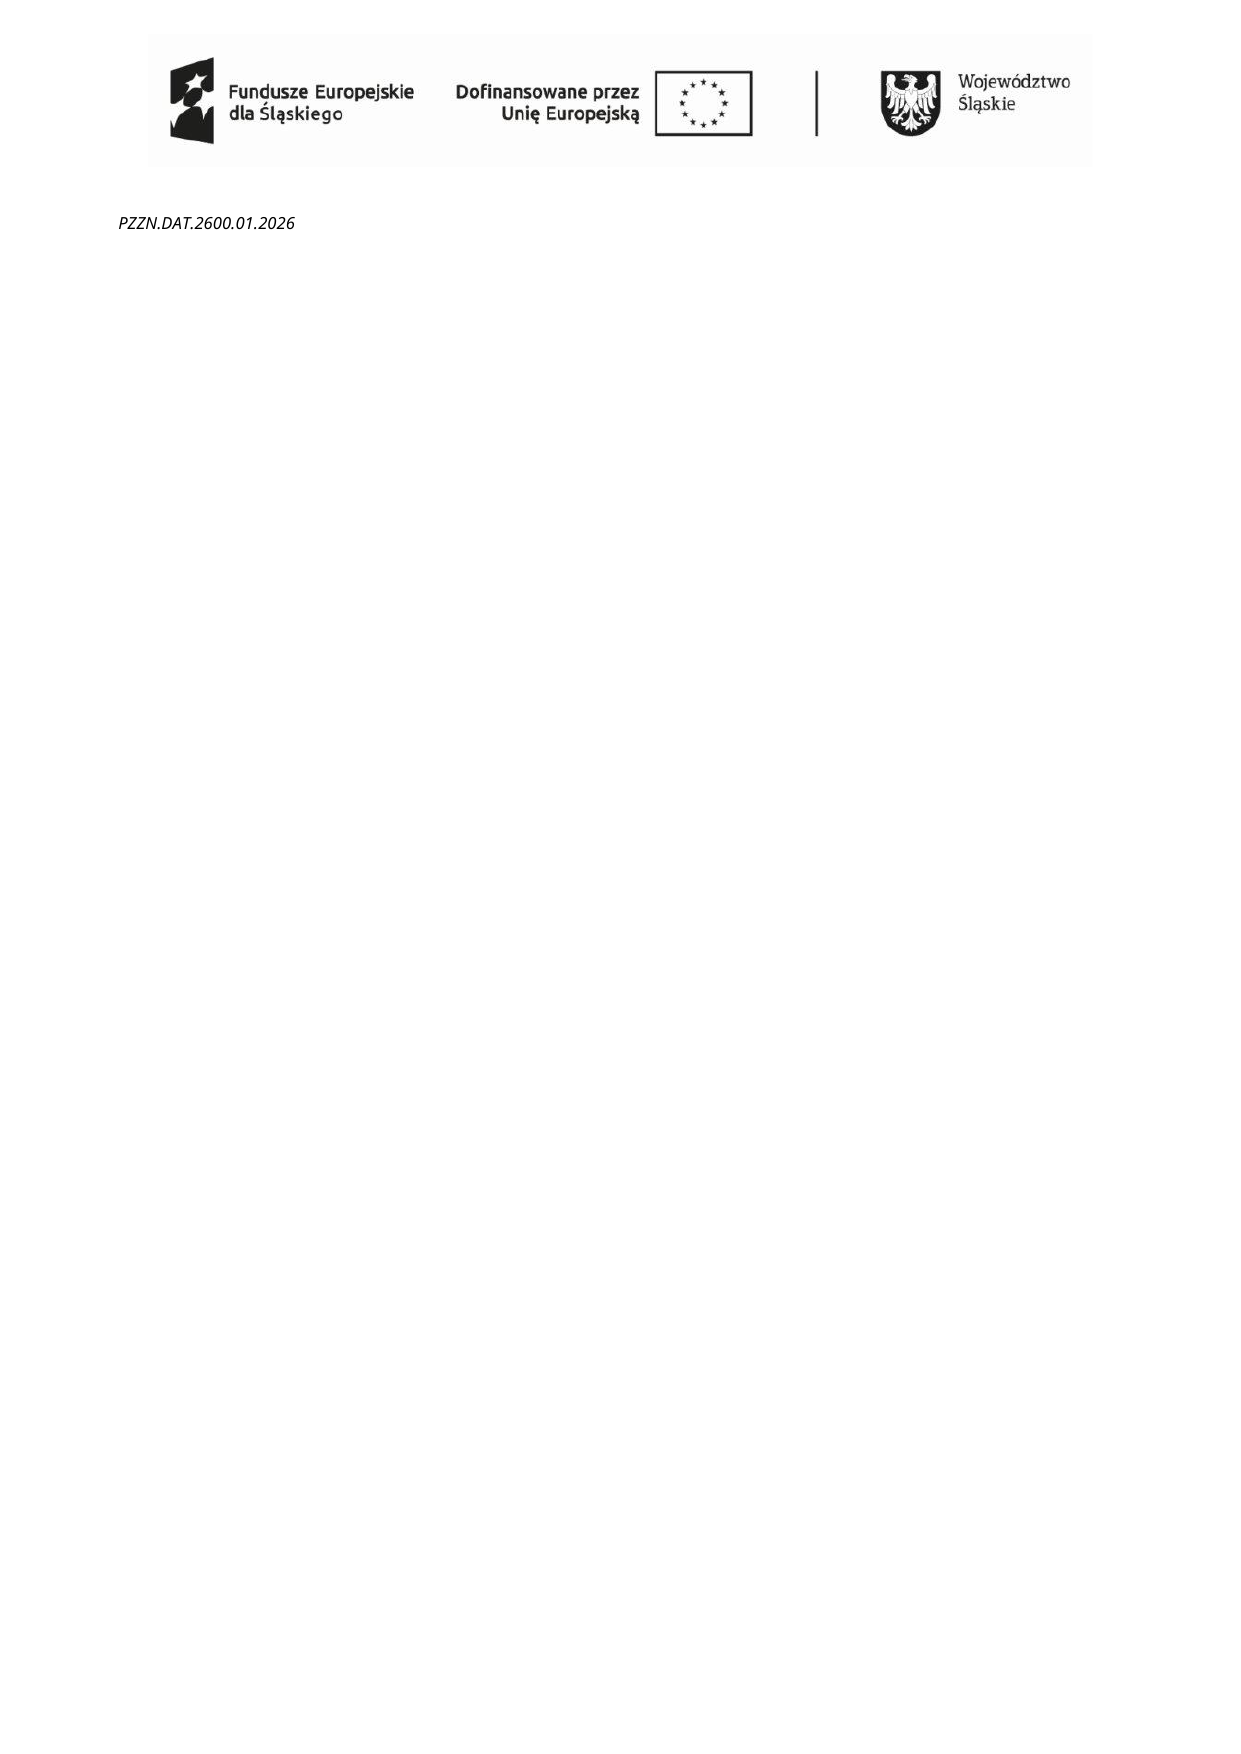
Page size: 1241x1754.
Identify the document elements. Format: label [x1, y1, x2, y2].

picture [147, 34, 1093, 167]
